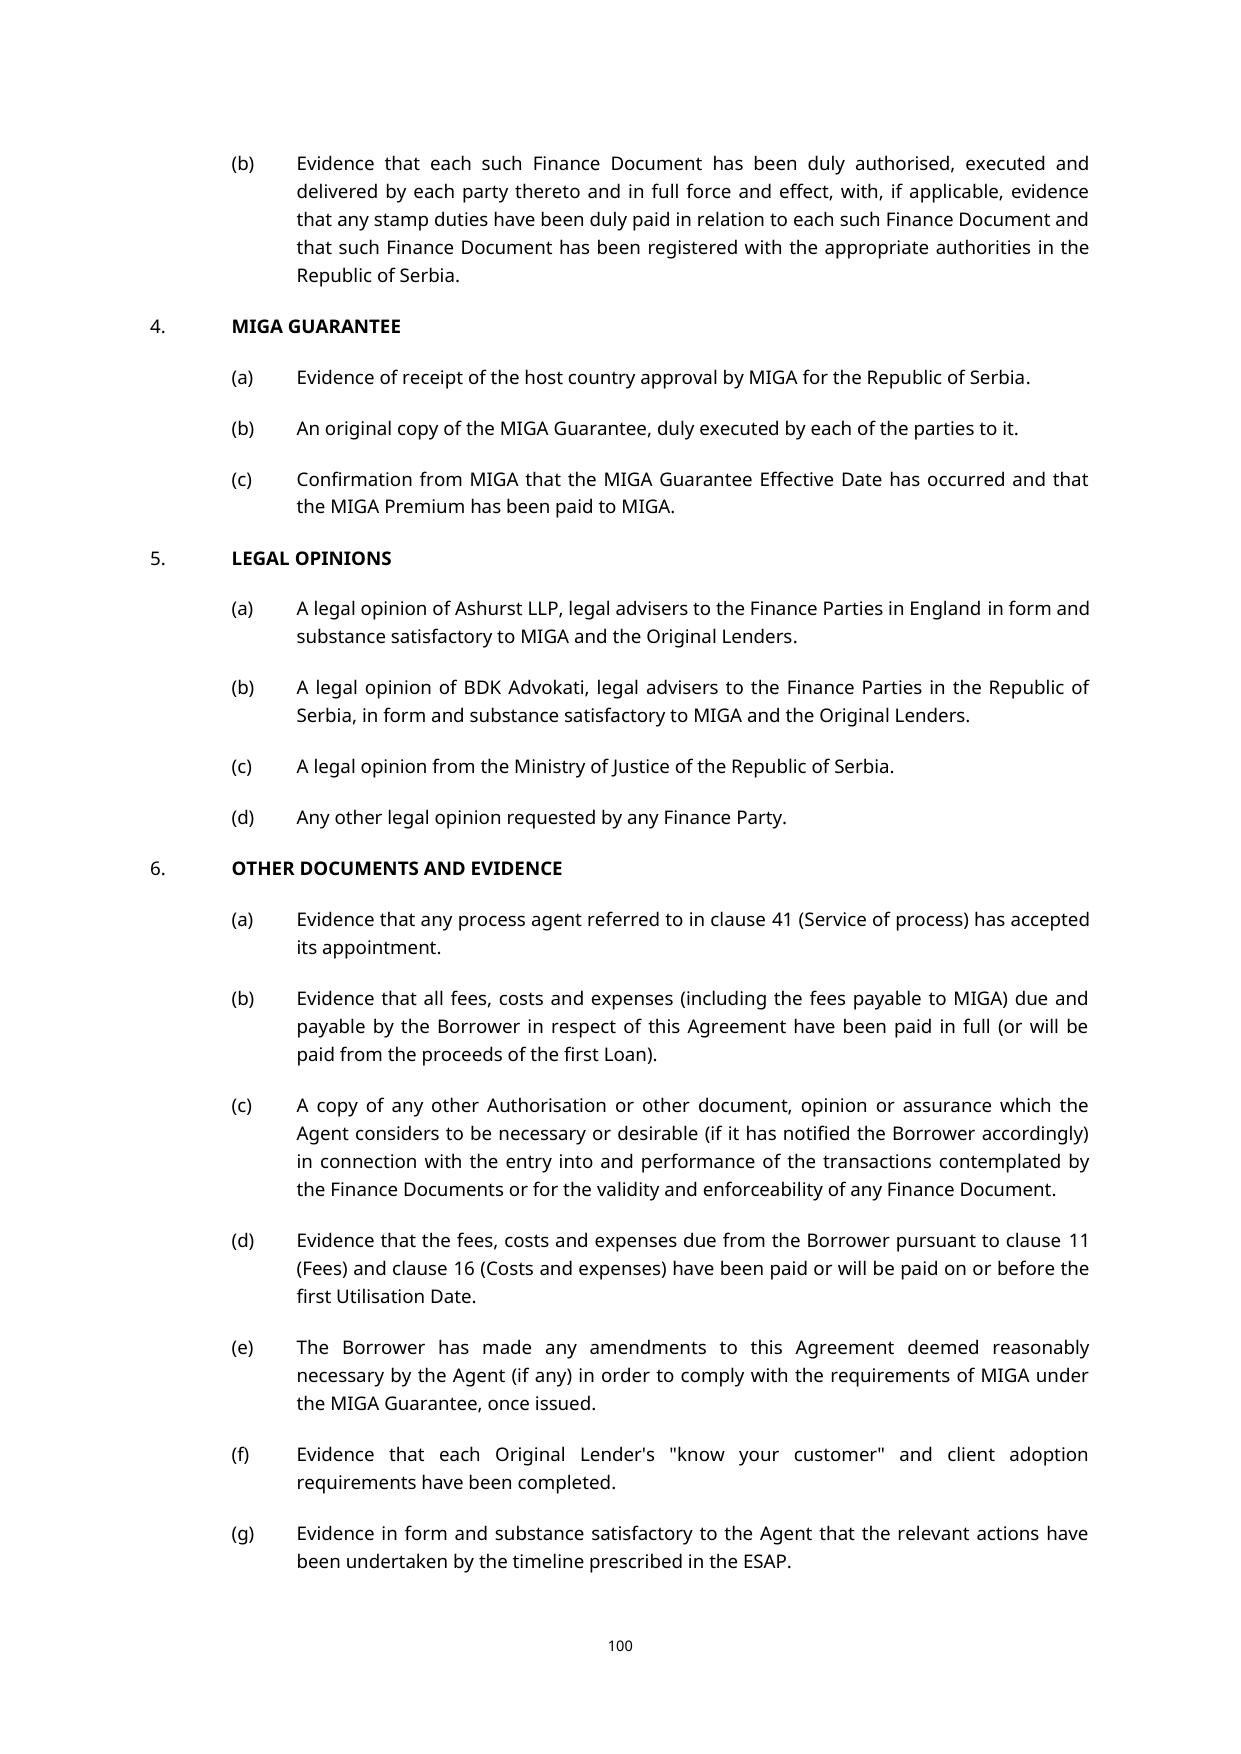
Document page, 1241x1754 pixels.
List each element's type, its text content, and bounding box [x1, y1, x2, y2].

text The Borrower has made any amendments to this Agreement deemed reasonably necessary by the Agent (if any) in order to comply with the requirements of MIGA under the MIGA Guarantee, once issued. [231, 1334, 1090, 1416]
text Evidence that all fees, costs and expenses (including the fees payable to MIGA) due and payable by the Borrower in respect of this Agreement have been paid in full (or will be paid from the proceeds of the first Loan). [231, 985, 1090, 1067]
text Confirmation from MIGA that the MIGA Guarantee Effective Date has occurred and that the MIGA Premium has been paid to MIGA. [231, 466, 1090, 519]
text Evidence that any process agent referred to in clause ‎41 (Service of process) has accepted its appointment. [231, 906, 1090, 960]
text A legal opinion of BDK Advokati, legal advisers to the Finance Parties in the Republic of Serbia, in form and substance satisfactory to MIGA and the Original Lenders. [231, 675, 1090, 728]
text Any other legal opinion requested by any Finance Party. [231, 804, 1090, 830]
text Legal opinions [150, 545, 1090, 570]
text A legal opinion from the Ministry of Justice of the Republic of Serbia. [231, 754, 1090, 779]
text Evidence that the fees, costs and expenses due from the Borrower pursuant to clause ‎11 (Fees) and clause ‎16 (Costs and expenses) have been paid or will be paid on or before the first Utilisation Date. [231, 1227, 1090, 1309]
text An original copy of the MIGA Guarantee, duly executed by each of the parties to it. [231, 415, 1090, 440]
text Evidence in form and substance satisfactory to the Agent that the relevant actions have been undertaken by the timeline prescribed in the ESAP. [231, 1520, 1090, 1574]
text Evidence of receipt of the host country approval by MIGA for the Republic of Serbia. [231, 364, 1090, 389]
text Evidence that each Original Lender's "know your customer" and client adoption requirements have been completed. [231, 1441, 1090, 1495]
text Evidence that each such Finance Document has been duly authorised, executed and delivered by each party thereto and in full force and effect, with, if applicable, evidence that any stamp duties have been duly paid in relation to each such Finance Document and that such Finance Document has been registered with the appropriate authorities in the Republic of Serbia. [231, 150, 1090, 288]
text A copy of any other Authorisation or other document, opinion or assurance which the Agent considers to be necessary or desirable (if it has notified the Borrower accordingly) in connection with the entry into and performance of the transactions contemplated by the Finance Documents or for the validity and enforceability of any Finance Document. [231, 1092, 1090, 1202]
text MIGA GUarantee [150, 313, 1090, 338]
text Other documents and evidence [150, 856, 1090, 881]
text A legal opinion of Ashurst LLP, legal advisers to the Finance Parties in England in form and substance satisfactory to MIGA and the Original Lenders. [231, 596, 1090, 649]
